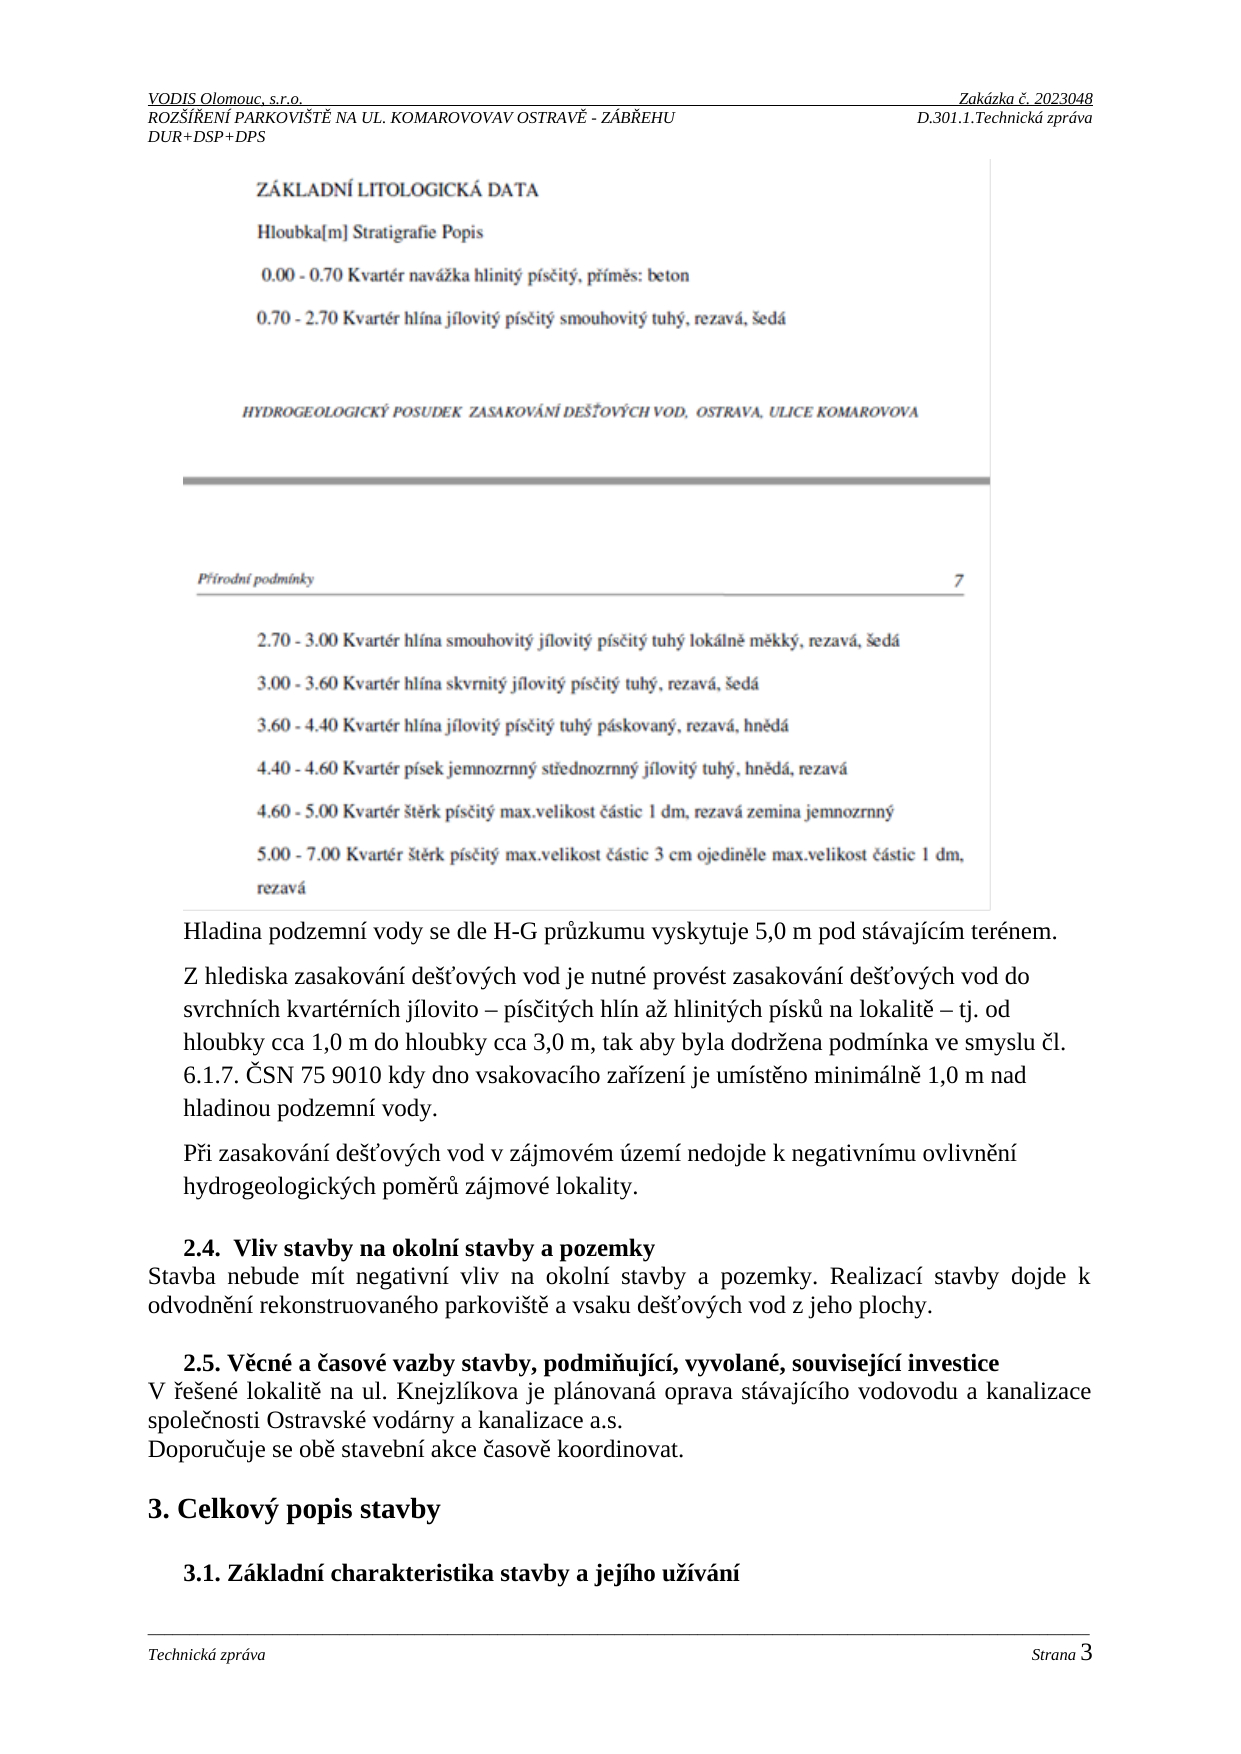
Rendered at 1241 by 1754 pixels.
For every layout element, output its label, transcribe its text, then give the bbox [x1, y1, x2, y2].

text V řešené lokalitě na ul. Knejzlíkova je plánovaná oprava stávajícího vodovodu a kanalizace společnosti Ostravské vodárny a kanalizace a.s. [148, 1376, 1092, 1434]
text Z hlediska zasakování dešťových vod je nutné provést zasakování dešťových vod do svrchních kvartérních jílovito – písčitých hlín až hlinitých písků na lokalitě – tj. od hloubky cca 1,0 m do hloubky cca 3,0 m, tak aby byla dodržena podmínka ve smyslu čl. 6.1.7. ČSN 75 9010 kdy dno vsakovacího zařízení je umístěno minimálně 1,0 m nad hladinou podzemní vody. [183, 961, 1092, 1122]
text Při zasakování dešťových vod v zájmovém území nedojde k negativnímu ovlivnění hydrogeologických poměrů zájmové lokality. [183, 1138, 1092, 1199]
picture [183, 159, 992, 912]
text Věcné a časové vazby stavby, podmiňující, vyvolané, související investice [183, 1348, 1092, 1376]
text Vliv stavby na okolní stavby a pozemky [183, 1233, 1092, 1261]
text Základní charakteristika stavby a jejího užívání [183, 1558, 1092, 1587]
text Celkový popis stavby [148, 1491, 1092, 1525]
text Doporučuje se obě stavební akce časově koordinovat. [148, 1434, 1092, 1463]
text Stavba nebude mít negativní vliv na okolní stavby a pozemky. Realizací stavby dojde k odvodnění rekonstruovaného parkoviště a vsaku dešťových vod z jeho plochy. [148, 1261, 1092, 1319]
